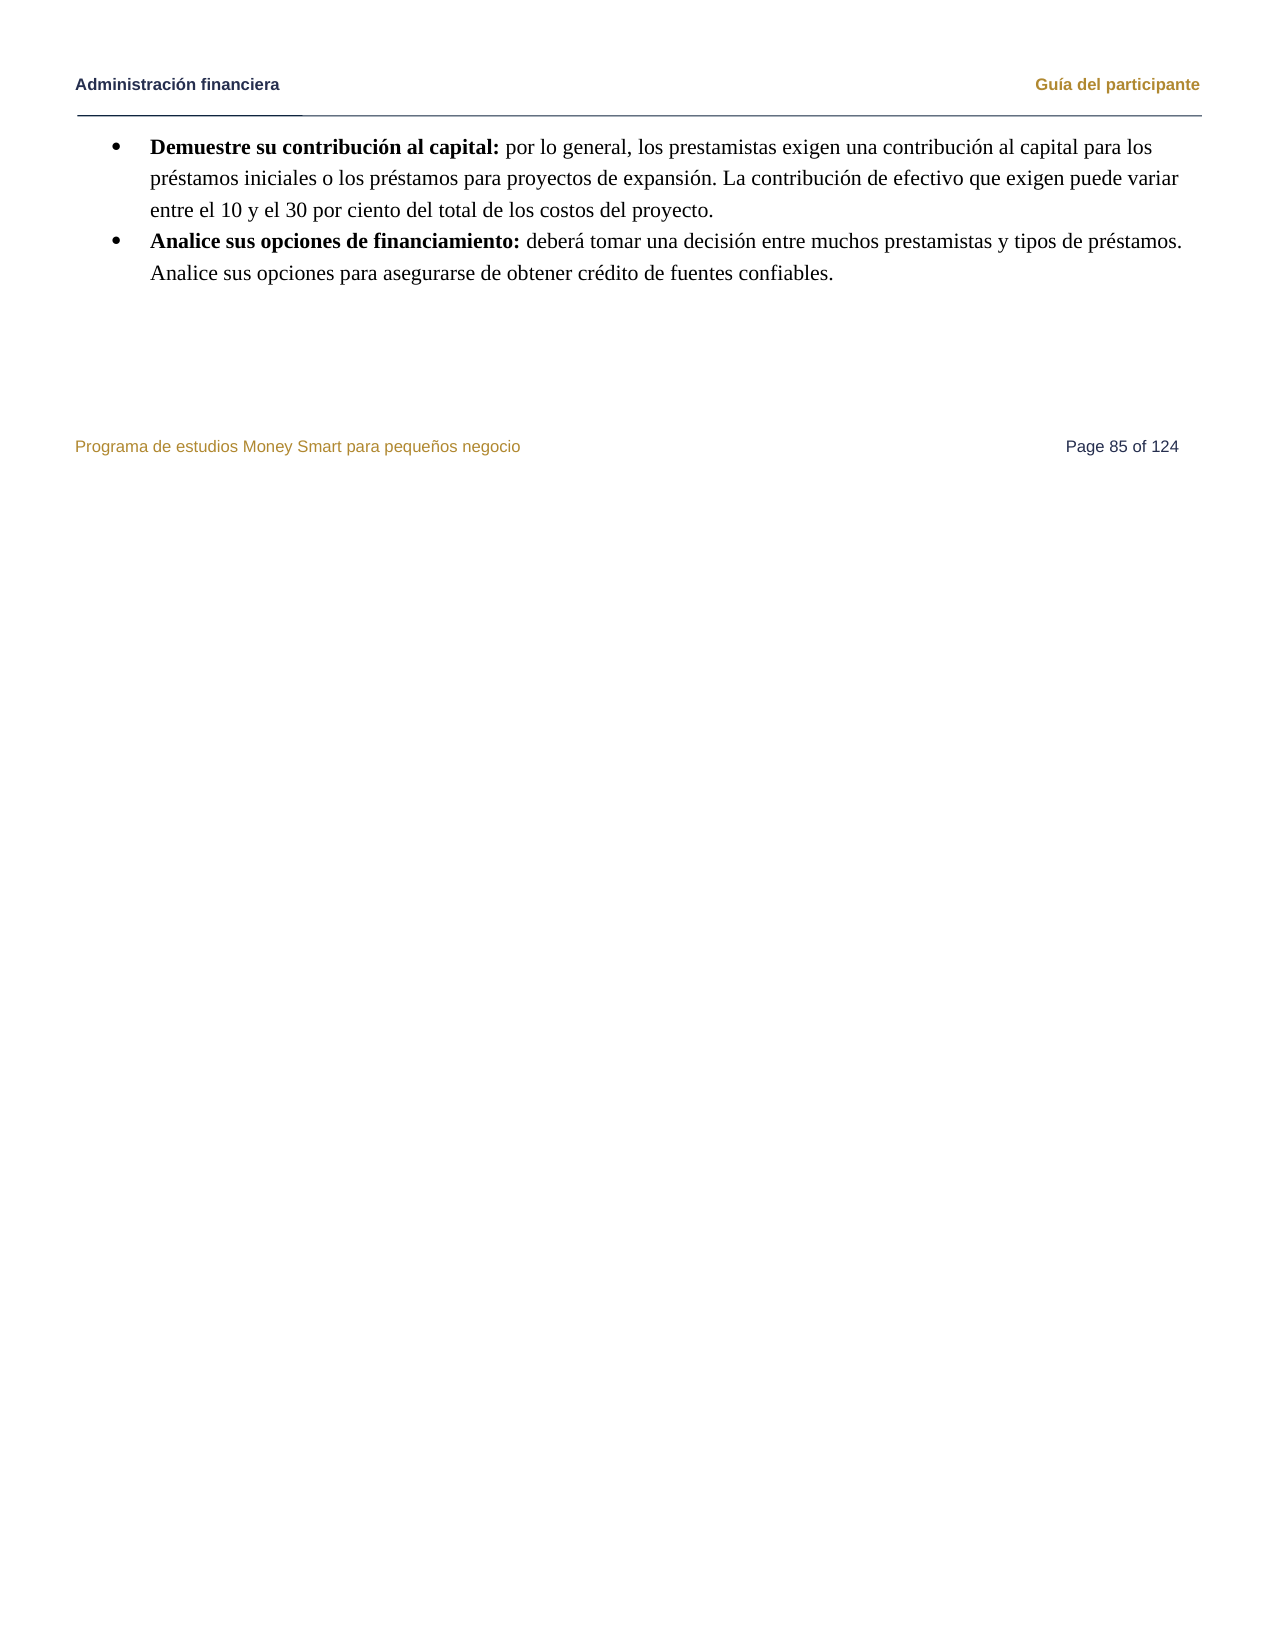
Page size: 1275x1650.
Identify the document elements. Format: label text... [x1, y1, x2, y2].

list Demuestre su contribución al capital: por lo general, los prestamistas exigen una contribución al capital para los préstamos iniciales o los préstamos para proyectos de expansión. La contribución de efectivo que exigen puede variar entre el 10 y el 30 por ciento del total de los costos del proyecto. [112, 134, 1209, 222]
list Analice sus opciones de financiamiento: deberá tomar una decisión entre muchos prestamistas y tipos de préstamos. Analice sus opciones para asegurarse de obtener crédito de fuentes confiables. [112, 228, 1209, 285]
picture [75, 0, 1202, 237]
